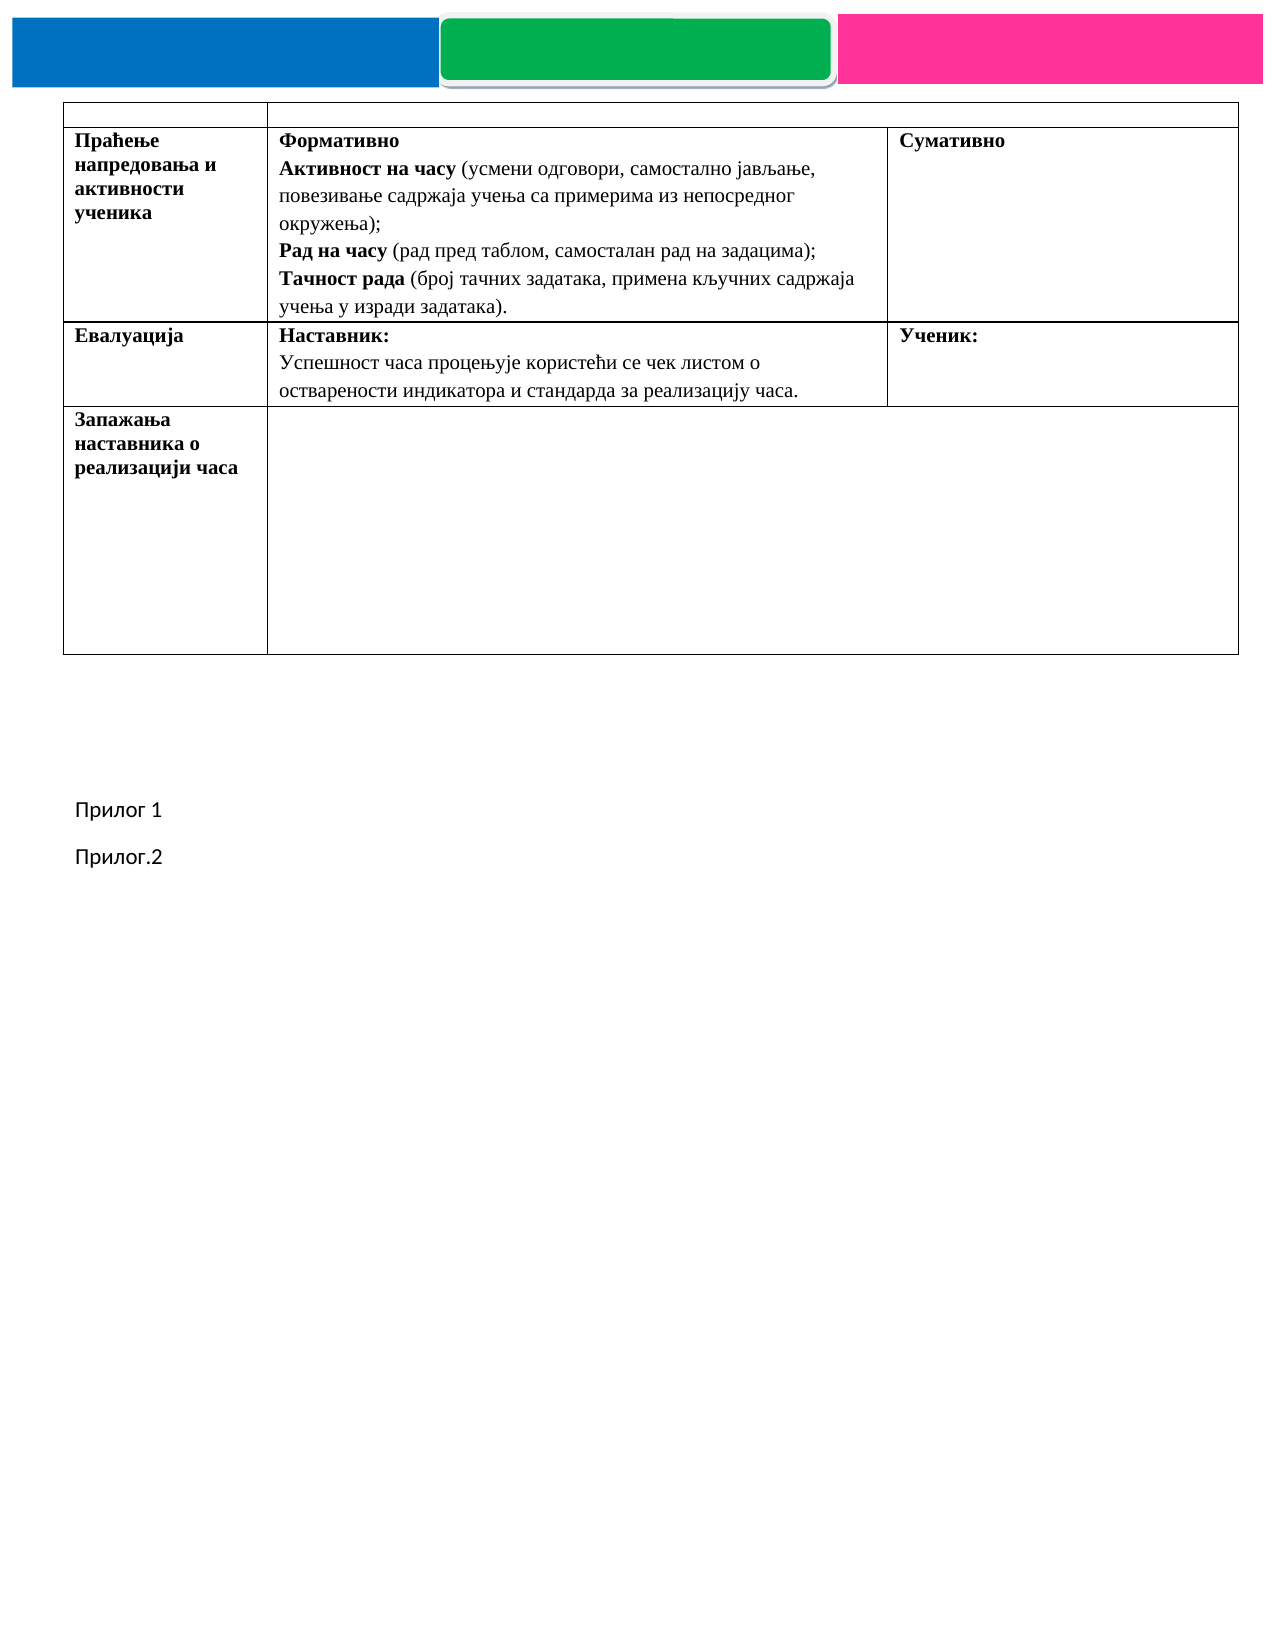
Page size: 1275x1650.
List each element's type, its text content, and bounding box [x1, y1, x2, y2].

table_cell [268, 407, 1238, 654]
table_header [268, 103, 1238, 127]
table_cell Наставник: Успешност часа процењује користећи се чек листом о остварености индикатора и стандарда за реализацију часа. [268, 323, 887, 406]
text Прилог.2 [75, 842, 1200, 870]
table_cell Праћење напредовања и активности ученика [64, 128, 267, 321]
table_cell Сумативно [888, 128, 1238, 321]
table_header [64, 103, 267, 127]
table_cell Ученик: [888, 323, 1238, 406]
table_cell Формативно Активност на часу (усмени одговори, самостално јављање, повезивање садржаја учења са примерима из непосредног окружења); Рад на часу (рад пред таблом, самосталан рад на задацима); Тачност рада (број тачних задатака, примена кључних садржаја учења у изради задатака). [268, 128, 887, 321]
text Прилог 1 [75, 795, 1200, 823]
table_cell Евалуација [64, 323, 267, 406]
table_cell Запажања наставника о реализацији часа [64, 407, 267, 654]
